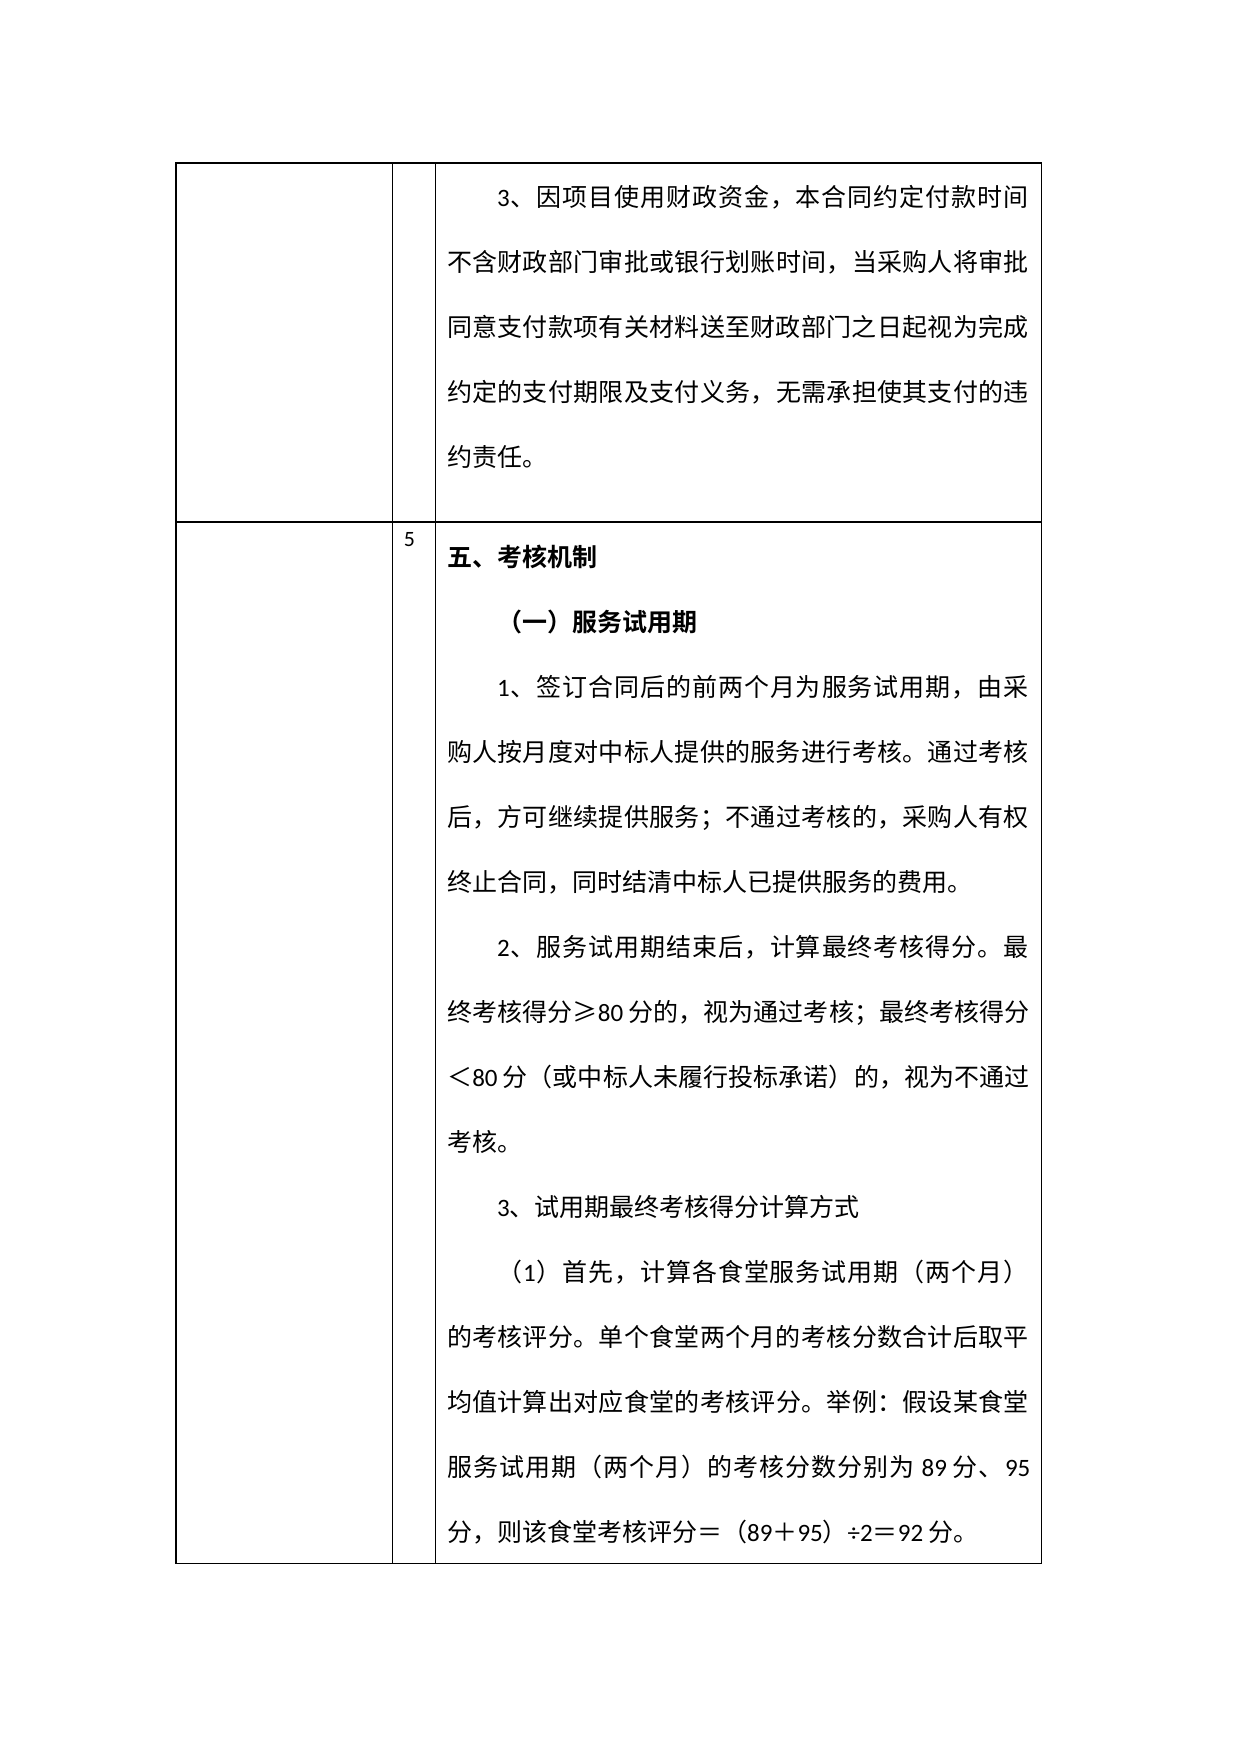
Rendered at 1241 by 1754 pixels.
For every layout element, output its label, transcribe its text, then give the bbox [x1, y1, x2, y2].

table_cell 5 [393, 523, 435, 1563]
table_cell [436, 164, 1041, 521]
table_cell [177, 523, 392, 1563]
table_cell 4 [393, 164, 435, 521]
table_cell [436, 523, 1041, 1563]
table_cell [177, 164, 392, 521]
